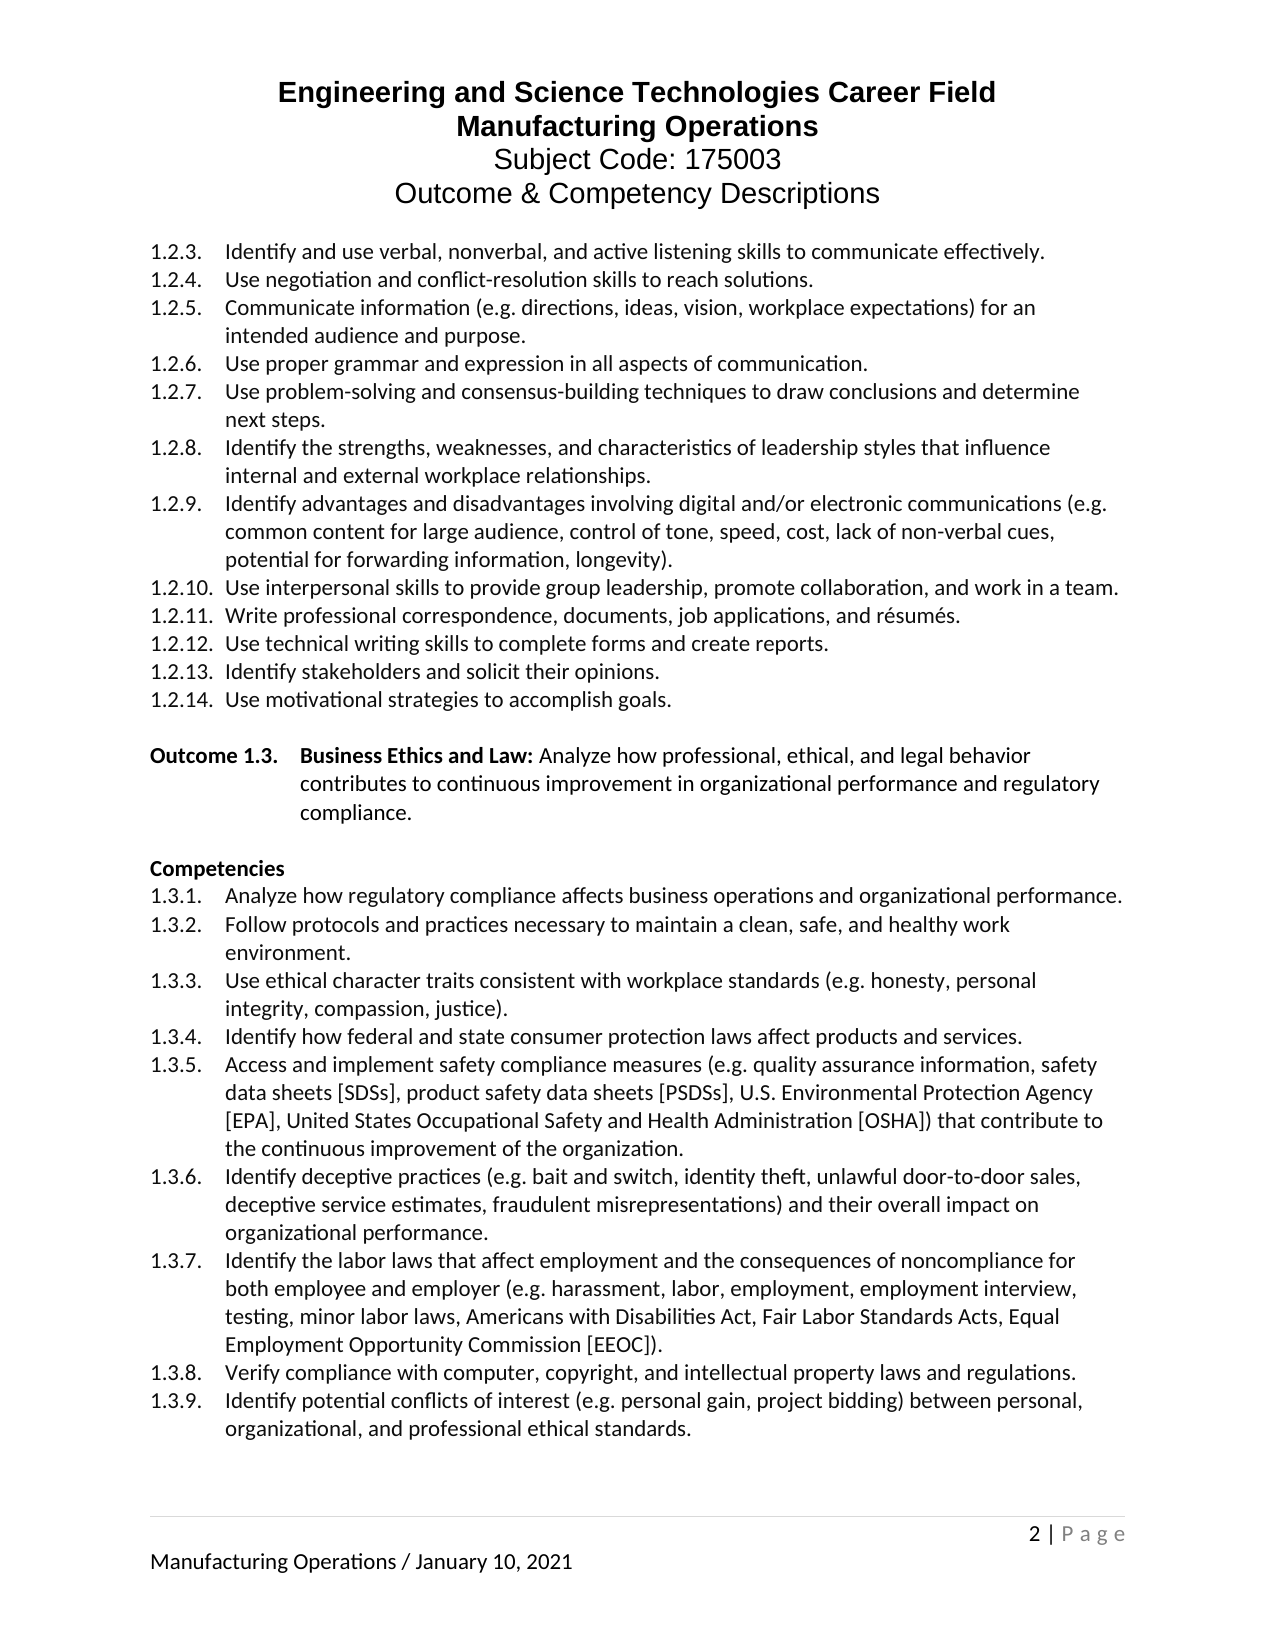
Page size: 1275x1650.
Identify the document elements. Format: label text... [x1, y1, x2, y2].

text 1.3.3. Use ethical character traits consistent with workplace standards (e.g. honesty, personal integrity, compassion, justice). [150, 966, 1125, 1022]
text Competencies [150, 854, 1125, 882]
text 1.2.9. Identify advantages and disadvantages involving digital and/or electronic communications (e.g. common content for large audience, control of tone, speed, cost, lack of non-verbal cues, potential for forwarding information, longevity). [150, 489, 1125, 573]
text 1.2.3. Identify and use verbal, nonverbal, and active listening skills to communicate effectively. [150, 237, 1125, 265]
text 1.3.7. Identify the labor laws that affect employment and the consequences of noncompliance for both employee and employer (e.g. harassment, labor, employment, employment interview, testing, minor labor laws, Americans with Disabilities Act, Fair Labor Standards Acts, Equal Employment Opportunity Commission [EEOC]). [150, 1246, 1125, 1358]
text 1.2.7. Use problem-solving and consensus-building techniques to draw conclusions and determine next steps. [150, 377, 1125, 433]
text 1.2.13. Identify stakeholders and solicit their opinions. [150, 657, 1125, 686]
text 1.2.8. Identify the strengths, weaknesses, and characteristics of leadership styles that influence internal and external workplace relationships. [150, 433, 1125, 489]
text 1.3.8. Verify compliance with computer, copyright, and intellectual property laws and regulations. [150, 1358, 1125, 1386]
text 1.3.2. Follow protocols and practices necessary to maintain a clean, safe, and healthy work environment. [150, 910, 1125, 966]
text 1.2.5. Communicate information (e.g. directions, ideas, vision, workplace expectations) for an intended audience and purpose. [150, 293, 1125, 349]
text 1.2.11. Write professional correspondence, documents, job applications, and résumés. [150, 601, 1125, 629]
text 1.3.6. Identify deceptive practices (e.g. bait and switch, identity theft, unlawful door-to-door sales, deceptive service estimates, fraudulent misrepresentations) and their overall impact on organizational performance. [150, 1162, 1125, 1246]
text 1.3.5. Access and implement safety compliance measures (e.g. quality assurance information, safety data sheets [SDSs], product safety data sheets [PSDSs], U.S. Environmental Protection Agency [EPA], United States Occupational Safety and Health Administration [OSHA]) that contribute to the continuous improvement of the organization. [150, 1050, 1125, 1162]
text 1.3.9. Identify potential conflicts of interest (e.g. personal gain, project bidding) between personal, organizational, and professional ethical standards. [150, 1386, 1125, 1442]
text Outcome 1.3. Business Ethics and Law: Analyze how professional, ethical, and legal behavior contributes to continuous improvement in organizational performance and regulatory compliance. [150, 742, 1125, 826]
text 1.2.12. Use technical writing skills to complete forms and create reports. [150, 629, 1125, 657]
text 1.2.6. Use proper grammar and expression in all aspects of communication. [150, 349, 1125, 377]
text 1.2.10. Use interpersonal skills to provide group leadership, promote collaboration, and work in a team. [150, 573, 1125, 601]
text 1.2.4. Use negotiation and conflict-resolution skills to reach solutions. [150, 265, 1125, 293]
text 1.2.14. Use motivational strategies to accomplish goals. [150, 686, 1125, 713]
text 1.3.1. Analyze how regulatory compliance affects business operations and organizational performance. [150, 882, 1125, 910]
text 1.3.4. Identify how federal and state consumer protection laws affect products and services. [150, 1022, 1125, 1050]
